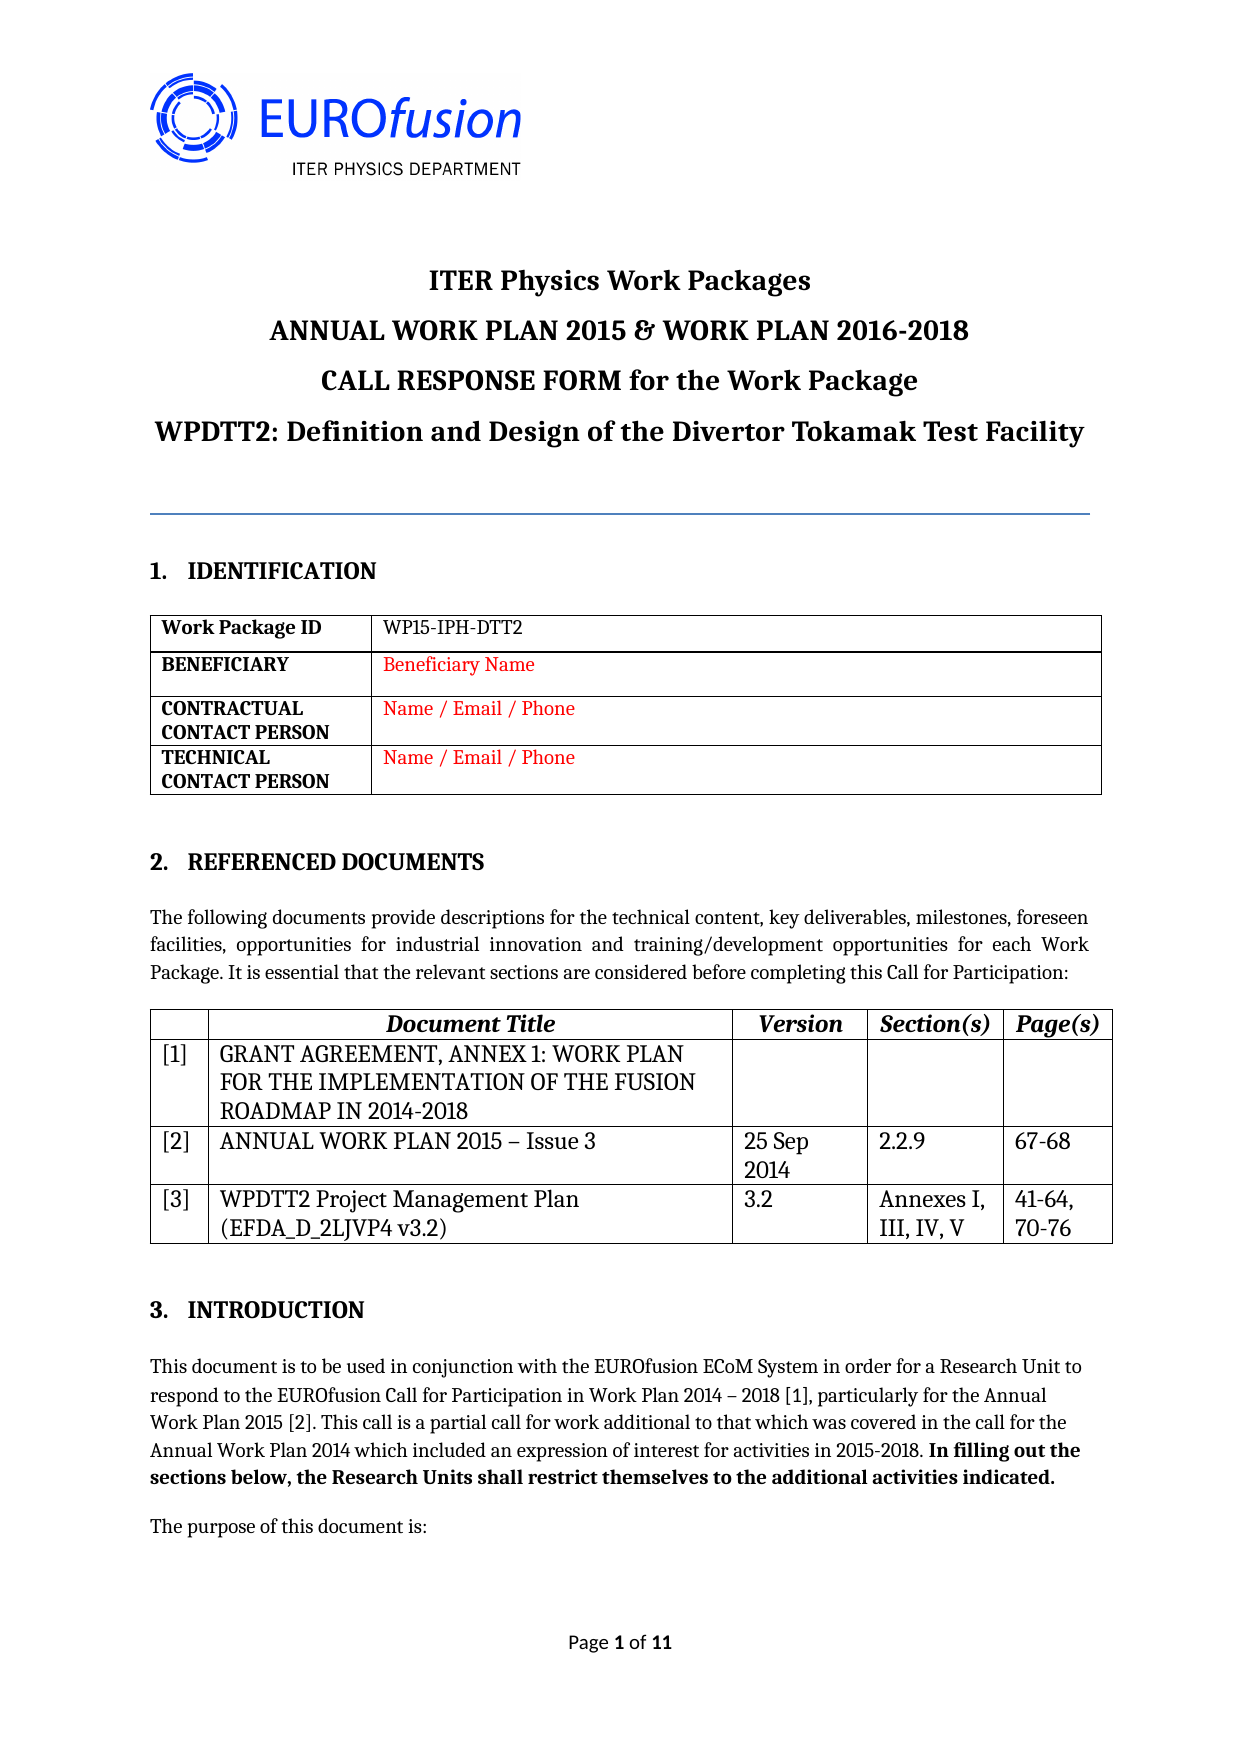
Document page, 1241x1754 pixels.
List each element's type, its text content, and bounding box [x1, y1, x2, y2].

table_header Page(s) [1004, 1010, 1112, 1038]
picture [150, 73, 521, 181]
text The purpose of this document is: [150, 1514, 1090, 1538]
table_cell Name / Email / Phone [372, 746, 1101, 794]
table_header Document Title [209, 1010, 732, 1038]
text The following documents provide descriptions for the technical content, key deliverables, milestones, foreseen facilities, opportunities for industrial innovation and training/development opportunities for each Work Package. It is essential that the relevant sections are considered before completing this Call for Participation: [150, 905, 1090, 984]
table_header Version [733, 1010, 867, 1038]
subtitle REFERENCED DOCUMENTS [150, 847, 1090, 876]
table_cell Beneficiary Name [372, 653, 1101, 696]
table_cell GRANT AGREEMENT, ANNEX 1: WORK PLAN FOR THE IMPLEMENTATION OF THE FUSION ROADMAP IN 2014-2018 [209, 1040, 732, 1126]
table_cell [868, 1040, 1003, 1126]
title WPDTT2: Definition and Design of the Divertor Tokamak Test Facility [150, 415, 1090, 513]
title ITER Physics Work Packages [150, 264, 1090, 297]
table_cell 41-64, 70-76 [1004, 1185, 1112, 1243]
table_cell 67-68 [1004, 1127, 1112, 1184]
table_header [151, 1010, 208, 1038]
table_cell [151, 1127, 208, 1184]
table_cell WPDTT2 Project Management Plan (EFDA_D_2LJVP4 v3.2) [209, 1185, 732, 1243]
table_cell [151, 1040, 208, 1126]
table_cell [151, 1185, 208, 1243]
table_cell Annexes I, III, IV, V [868, 1185, 1003, 1243]
table_cell TECHNICAL CONTACT PERSON [151, 746, 371, 794]
table_cell [1004, 1040, 1112, 1126]
table_cell 3.2 [733, 1185, 867, 1243]
table_cell [733, 1040, 867, 1126]
text This document is to be used in conjunction with the EUROfusion ECoM System in order for a Research Unit to respond to the EUROfusion Call for Participation in Work Plan 2014 – 2018 [1], particularly for the Annual Work Plan 2015 [2]. This call is a partial call for work additional to that which was covered in the call for the Annual Work Plan 2014 which included an expression of interest for activities in 2015-2018. In filling out the sections below, the Research Units shall restrict themselves to the additional activities indicated. [150, 1354, 1090, 1490]
table_header WP15-IPH-DTT2 [372, 616, 1101, 651]
subtitle IDENTIFICATION [150, 557, 1090, 586]
table_cell BENEFICIARY [151, 653, 371, 696]
table_cell Name / Email / Phone [372, 697, 1101, 745]
title CALL RESPONSE FORM for the Work Package [150, 364, 1090, 398]
title ANNUAL WORK PLAN 2015 & WORK PLAN 2016-2018 [150, 314, 1090, 348]
table_cell CONTRACTUAL CONTACT PERSON [151, 697, 371, 745]
table_cell 2.2.9 [868, 1127, 1003, 1184]
table_header Section(s) [868, 1010, 1003, 1038]
table_cell ANNUAL WORK PLAN 2015 – Issue 3 [209, 1127, 732, 1184]
subtitle INTRODUCTION [150, 1296, 1090, 1325]
table_cell 25 Sep 2014 [733, 1127, 867, 1184]
table_header Work Package ID [151, 616, 371, 651]
